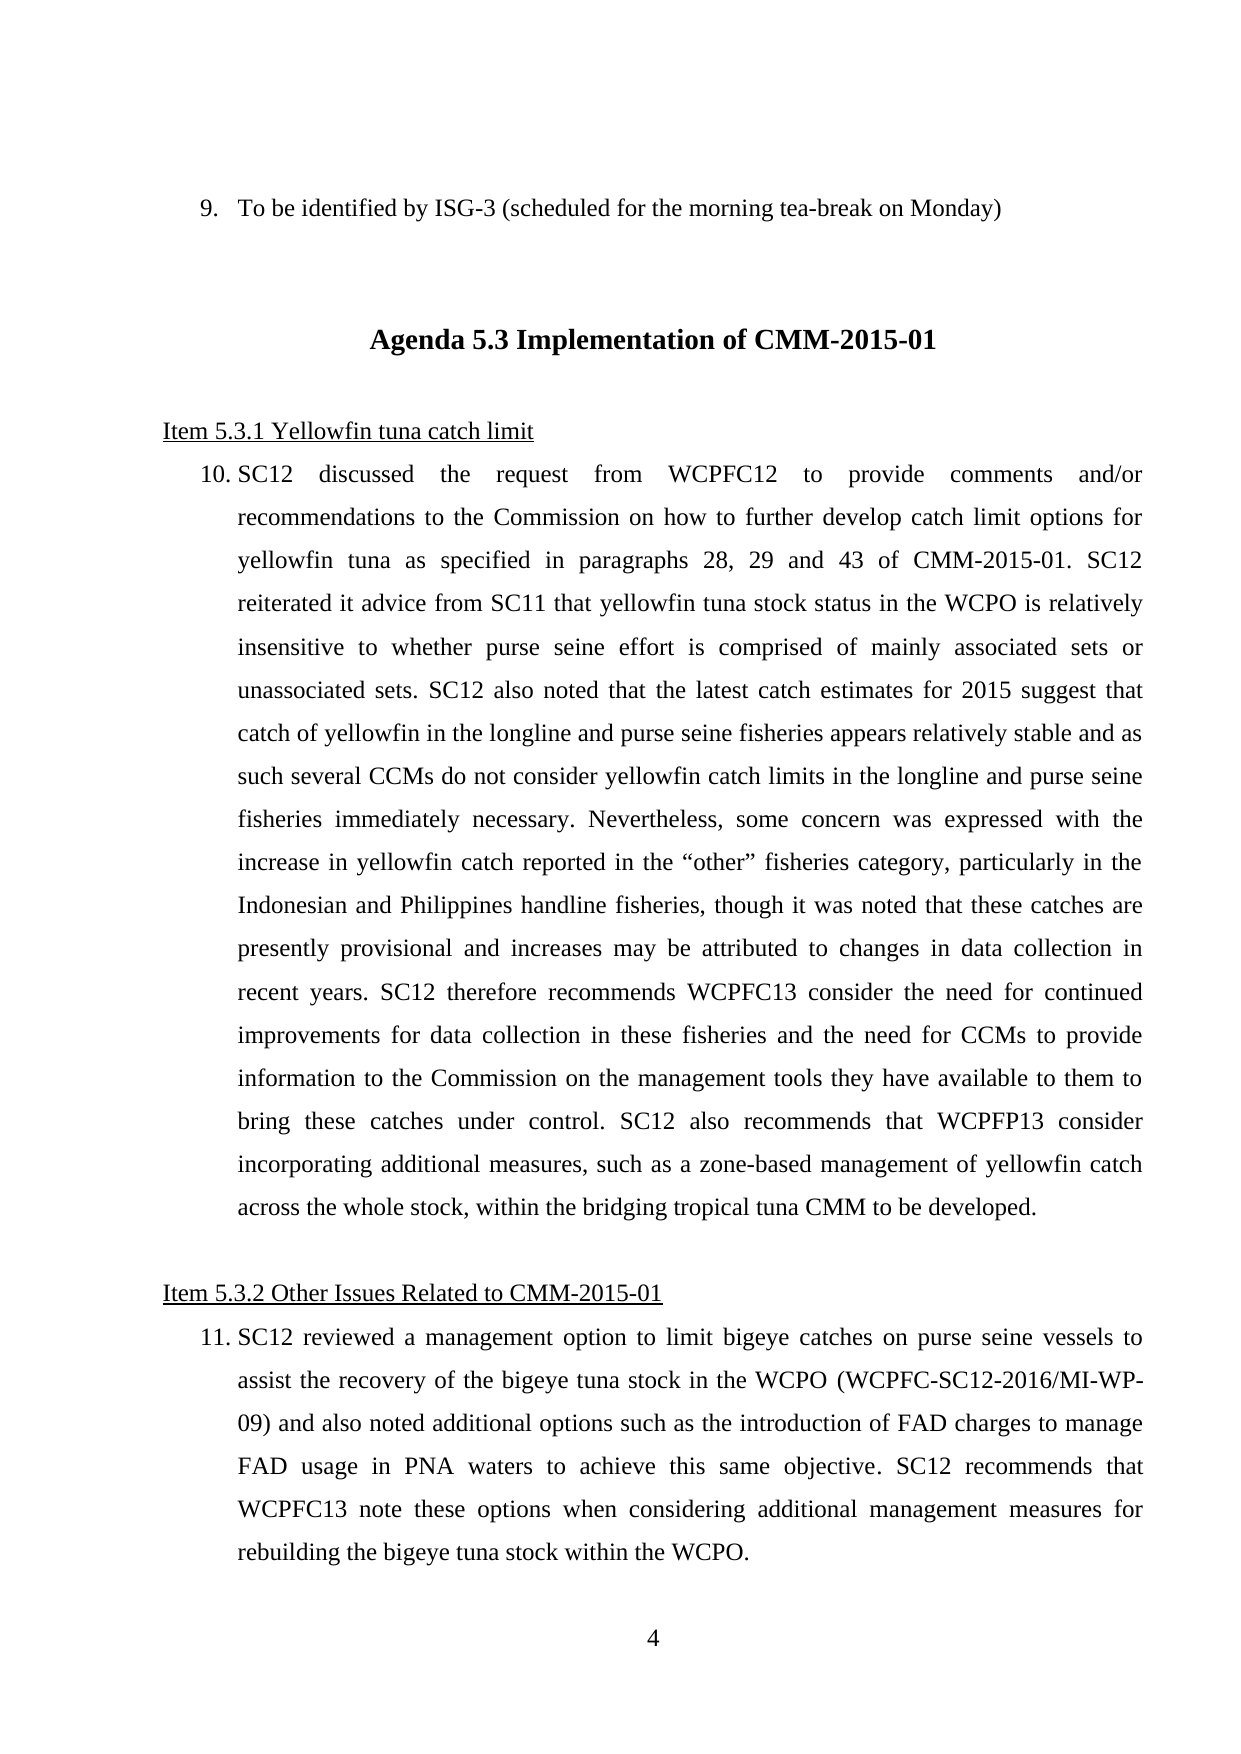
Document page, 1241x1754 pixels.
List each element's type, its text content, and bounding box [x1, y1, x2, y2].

text Item 5.3.2 Other Issues Related to CMM-2015-01 [162, 1278, 1144, 1307]
text Item 5.3.1 Yellowfin tuna catch limit [162, 416, 1144, 445]
text Agenda 5.3 Implementation of CMM-2015-01 [162, 322, 1144, 356]
list To be identified by ISG-3 (scheduled for the morning tea-break on Monday) [200, 193, 1144, 222]
list SC12 discussed the request from WCPFC12 to provide comments and/or recommendations to the Commission on how to further develop catch limit options for yellowfin tuna as specified in paragraphs 28, 29 and 43 of CMM-2015-01. SC12 reiterated it advice from SC11 that yellowfin tuna stock status in the WCPO is relatively insensitive to whether purse seine effort is comprised of mainly associated sets or unassociated sets. SC12 also noted that the latest catch estimates for 2015 suggest that catch of yellowfin in the longline and purse seine fisheries appears relatively stable and as such several CCMs do not consider yellowfin catch limits in the longline and purse seine fisheries immediately necessary. Nevertheless, some concern was expressed with the increase in yellowfin catch reported in the “other” fisheries category, particularly in the Indonesian and Philippines handline fisheries, though it was noted that these catches are presently provisional and increases may be attributed to changes in data collection in recent years. SC12 therefore recommends WCPFC13 consider the need for continued improvements for data collection in these fisheries and the need for CCMs to provide information to the Commission on the management tools they have available to them to bring these catches under control. SC12 also recommends that WCPFP13 consider incorporating additional measures, such as a zone-based management of yellowfin catch across the whole stock, within the bridging tropical tuna CMM to be developed. [200, 459, 1144, 1221]
list SC12 reviewed a management option to limit bigeye catches on purse seine vessels to assist the recovery of the bigeye tuna stock in the WCPO (WCPFC-SC12-2016/MI-WP-09) and also noted additional options such as the introduction of FAD charges to manage FAD usage in PNA waters to achieve this same objective. SC12 recommends that WCPFC13 note these options when considering additional management measures for rebuilding the bigeye tuna stock within the WCPO. [200, 1322, 1144, 1566]
